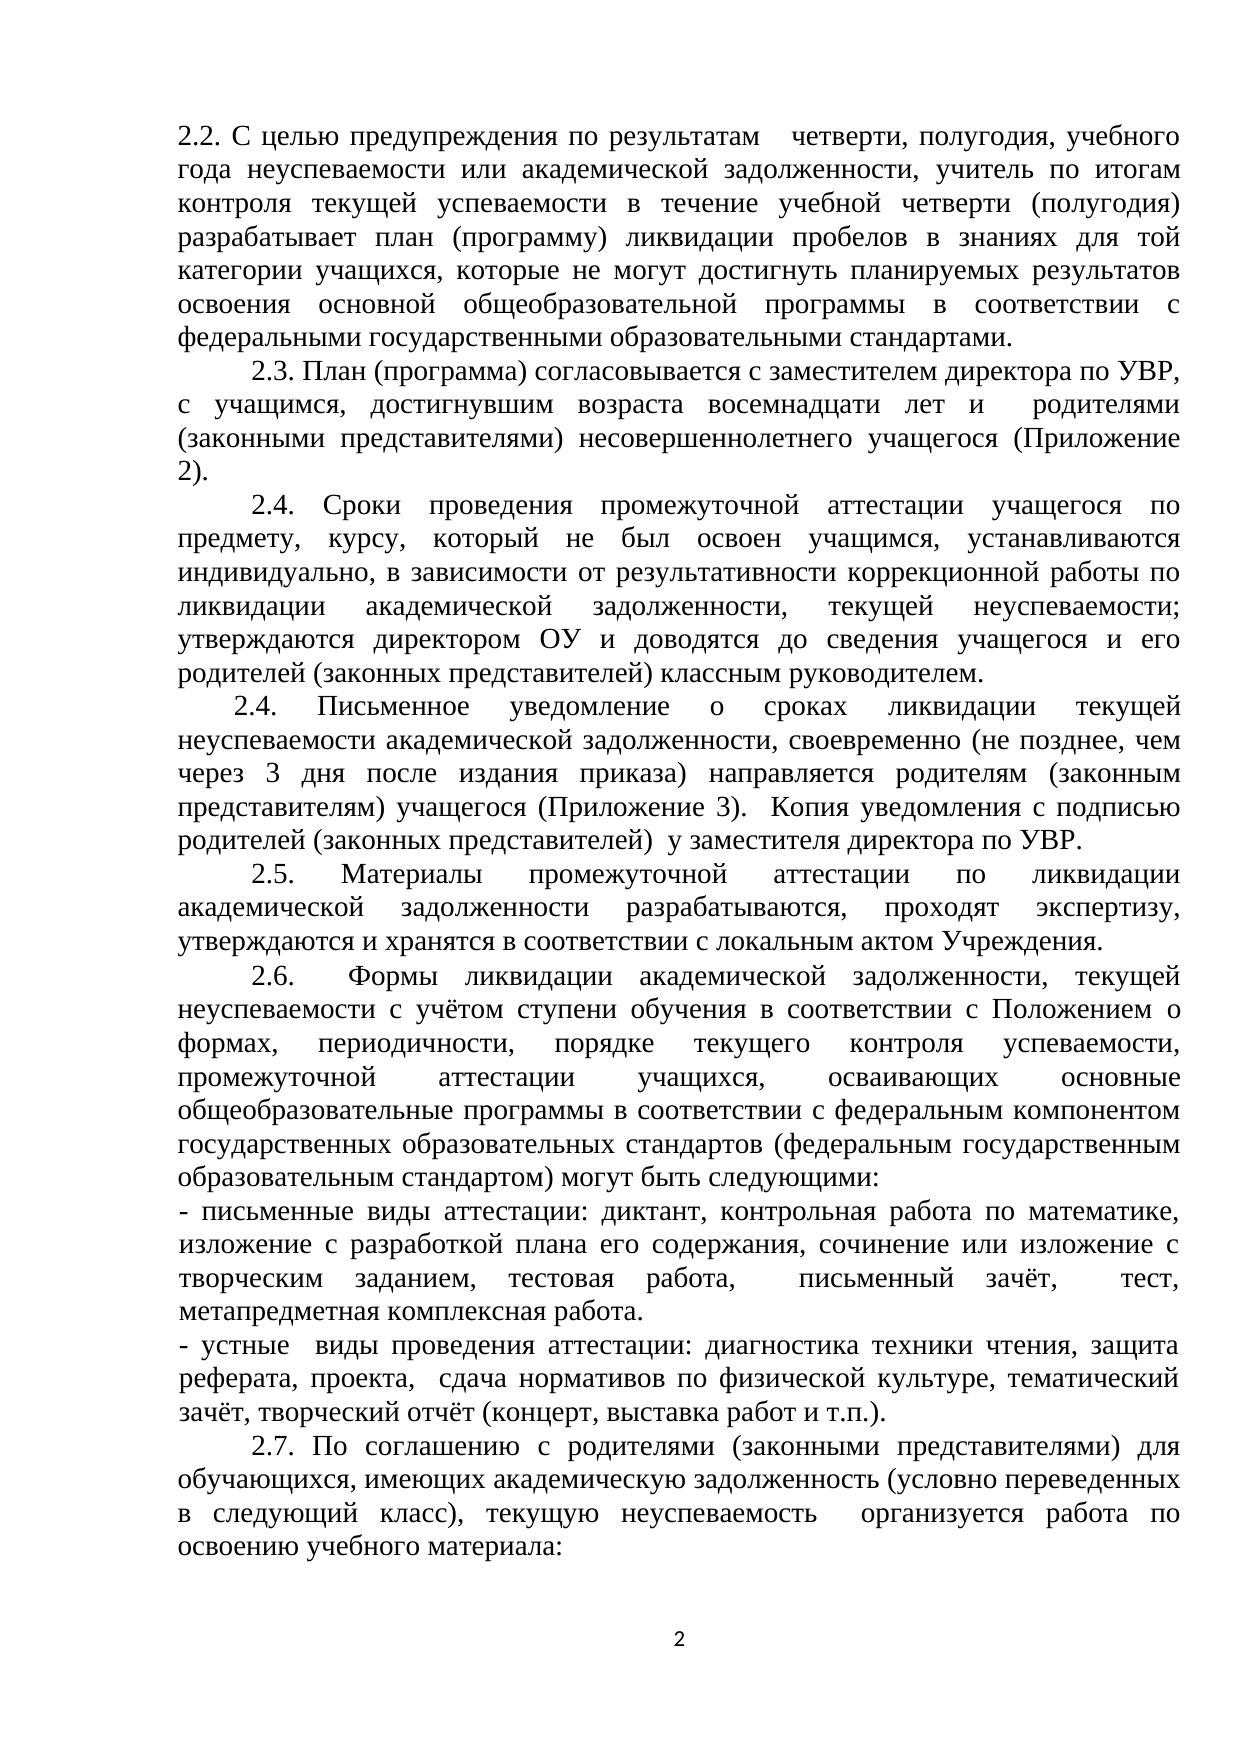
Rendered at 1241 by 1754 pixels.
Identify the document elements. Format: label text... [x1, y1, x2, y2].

text 2.4. Письменное уведомление о сроках ликвидации текущей неуспеваемости академической задолженности, своевременно (не позднее, чем через 3 дня после издания приказа) направляется родителям (законным представителям) учащегося (Приложение 3). Копия уведомления с подписью родителей (законных представителей) у заместителя директора по УВР. [177, 688, 1181, 856]
text 2.3. План (программа) согласовывается с заместителем директора по УВР, с учащимся, достигнувшим возраста восемнадцати лет и родителями (законными представителями) несовершеннолетнего учащегося (Приложение 2). [177, 353, 1181, 487]
text 2.6. Формы ликвидации академической задолженности, текущей неуспеваемости с учётом ступени обучения в соответствии с Положением о формах, периодичности, порядке текущего контроля успеваемости, промежуточной аттестации учащихся, осваивающих основные общеобразовательные программы в соответствии с федеральным компонентом государственных образовательных стандартов (федеральным государственным образовательным стандартом) могут быть следующими: [177, 958, 1181, 1193]
text 2.7. По соглашению с родителями (законными представителями) для обучающихся, имеющих академическую задолженность (условно переведенных в следующий класс), текущую неуспеваемость организуется работа по освоению учебного материала: [177, 1428, 1181, 1562]
text 2.4. Сроки проведения промежуточной аттестации учащегося по предмету, курсу, который не был освоен учащимся, устанавливаются индивидуально, в зависимости от результативности коррекционной работы по ликвидации академической задолженности, текущей неуспеваемости; утверждаются директором ОУ и доводятся до сведения учащегося и его родителей (законных представителей) классным руководителем. [177, 487, 1181, 688]
text 2.5. Материалы промежуточной аттестации по ликвидации академической задолженности разрабатываются, проходят экспертизу, утверждаются и хранятся в соответствии с локальным актом Учреждения. [177, 856, 1181, 957]
text - письменные виды аттестации: диктант, контрольная работа по математике, изложение с разработкой плана его содержания, сочинение или изложение с творческим заданием, тестовая работа, письменный зачёт, тест, метапредметная комплексная работа. [179, 1193, 1180, 1327]
text - устные виды проведения аттестации: диагностика техники чтения, защита реферата, проекта, сдача нормативов по физической культуре, тематический зачёт, творческий отчёт (концерт, выставка работ и т.п.). [179, 1327, 1180, 1428]
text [177, 118, 1181, 353]
